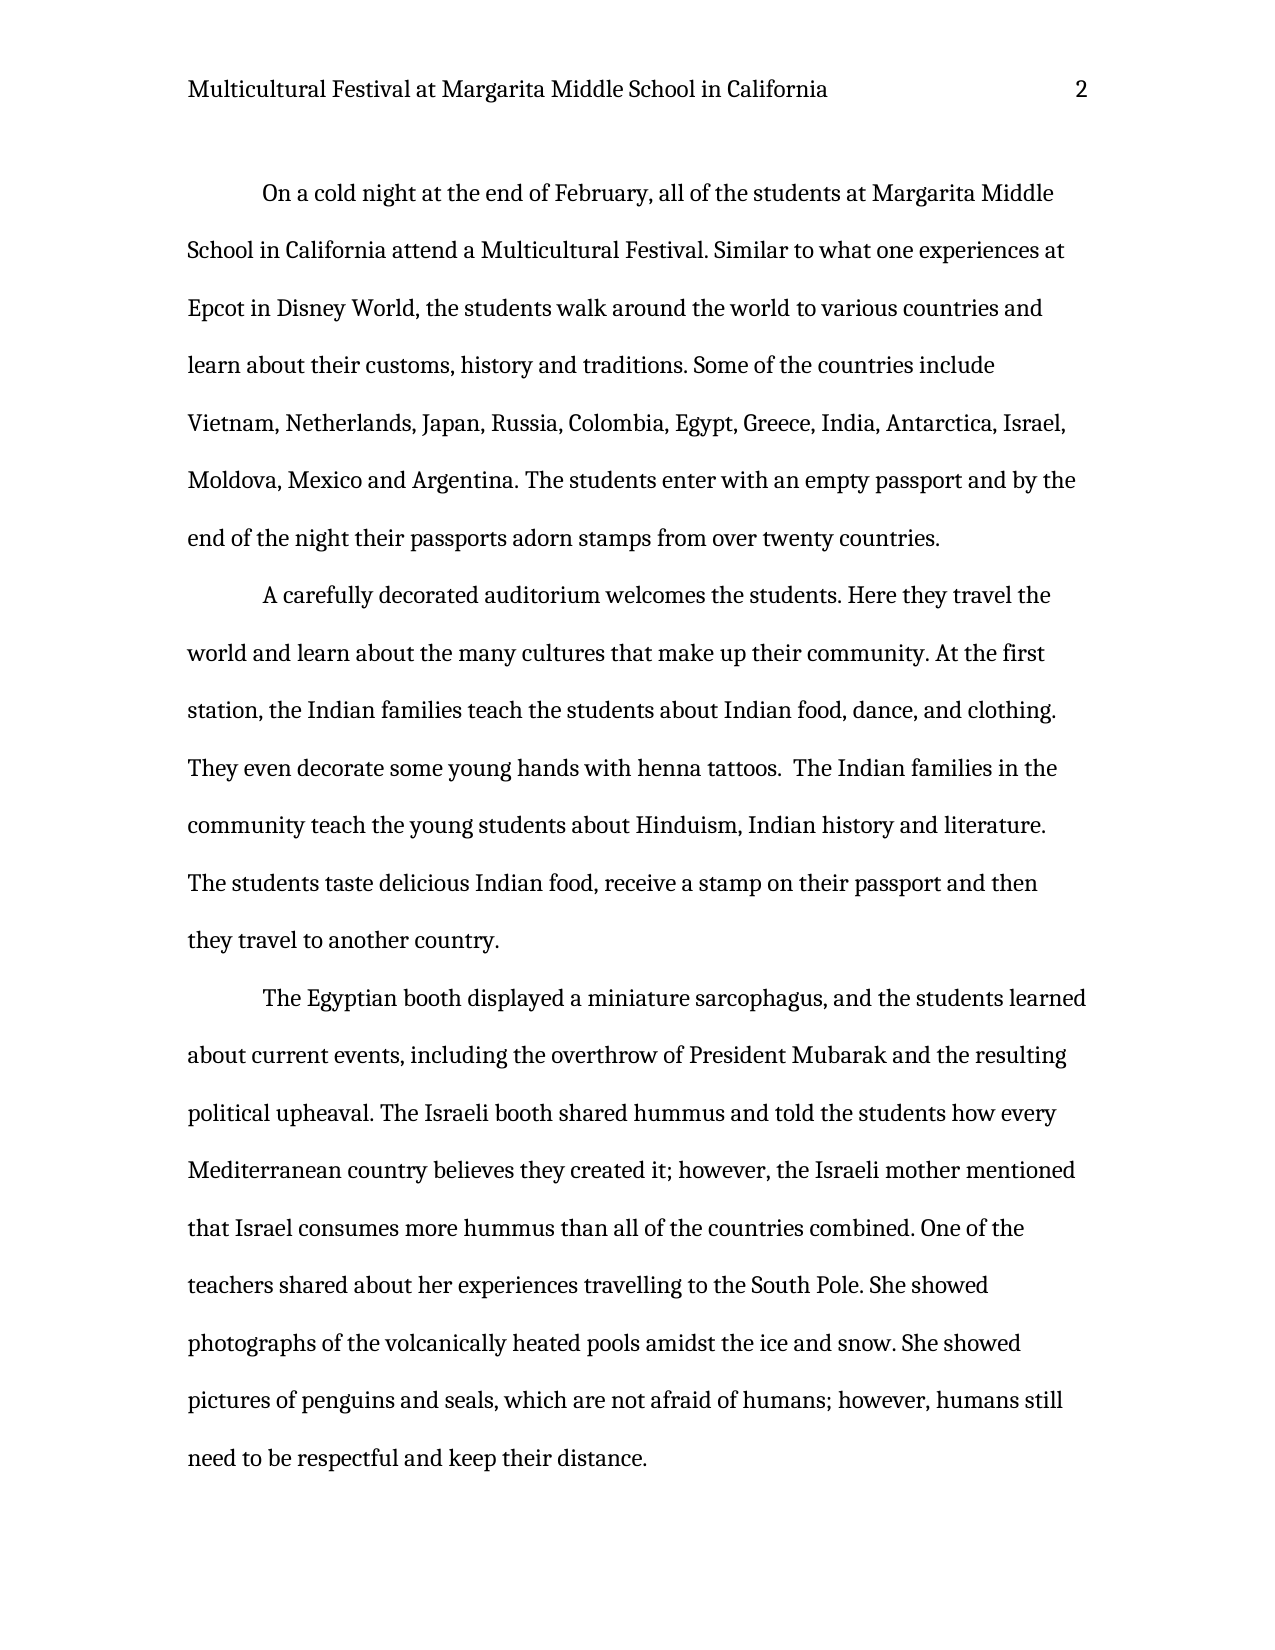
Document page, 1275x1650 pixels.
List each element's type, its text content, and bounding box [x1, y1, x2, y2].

text The Egyptian booth displayed a miniature sarcophagus, and the students learned about current events, including the overthrow of President Mubarak and the resulting political upheaval. The Israeli booth shared hummus and told the students how every Mediterranean country believes they created it; however, the Israeli mother mentioned that Israel consumes more hummus than all of the countries combined. One of the teachers shared about her experiences travelling to the South Pole. She showed photographs of the volcanically heated pools amidst the ice and snow. She showed pictures of penguins and seals, which are not afraid of humans; however, humans still need to be respectful and keep their distance. [187, 984, 1087, 1472]
text A carefully decorated auditorium welcomes the students. Here they travel the world and learn about the many cultures that make up their community. At the first station, the Indian families teach the students about Indian food, dance, and clothing. They even decorate some young hands with henna tattoos. The Indian families in the community teach the young students about Hinduism, Indian history and literature. The students taste delicious Indian food, receive a stamp on their passport and then they travel to another country. [187, 581, 1087, 955]
text On a cold night at the end of February, all of the students at Margarita Middle School in California attend a Multicultural Festival. Similar to what one experiences at Epcot in Disney World, the students walk around the world to various countries and learn about their customs, history and traditions. Some of the countries include Vietnam, Netherlands, Japan, Russia, Colombia, Egypt, Greece, India, Antarctica, Israel, Moldova, Mexico and Argentina. The students enter with an empty passport and by the end of the night their passports adorn stamps from over twenty countries. [187, 179, 1087, 552]
